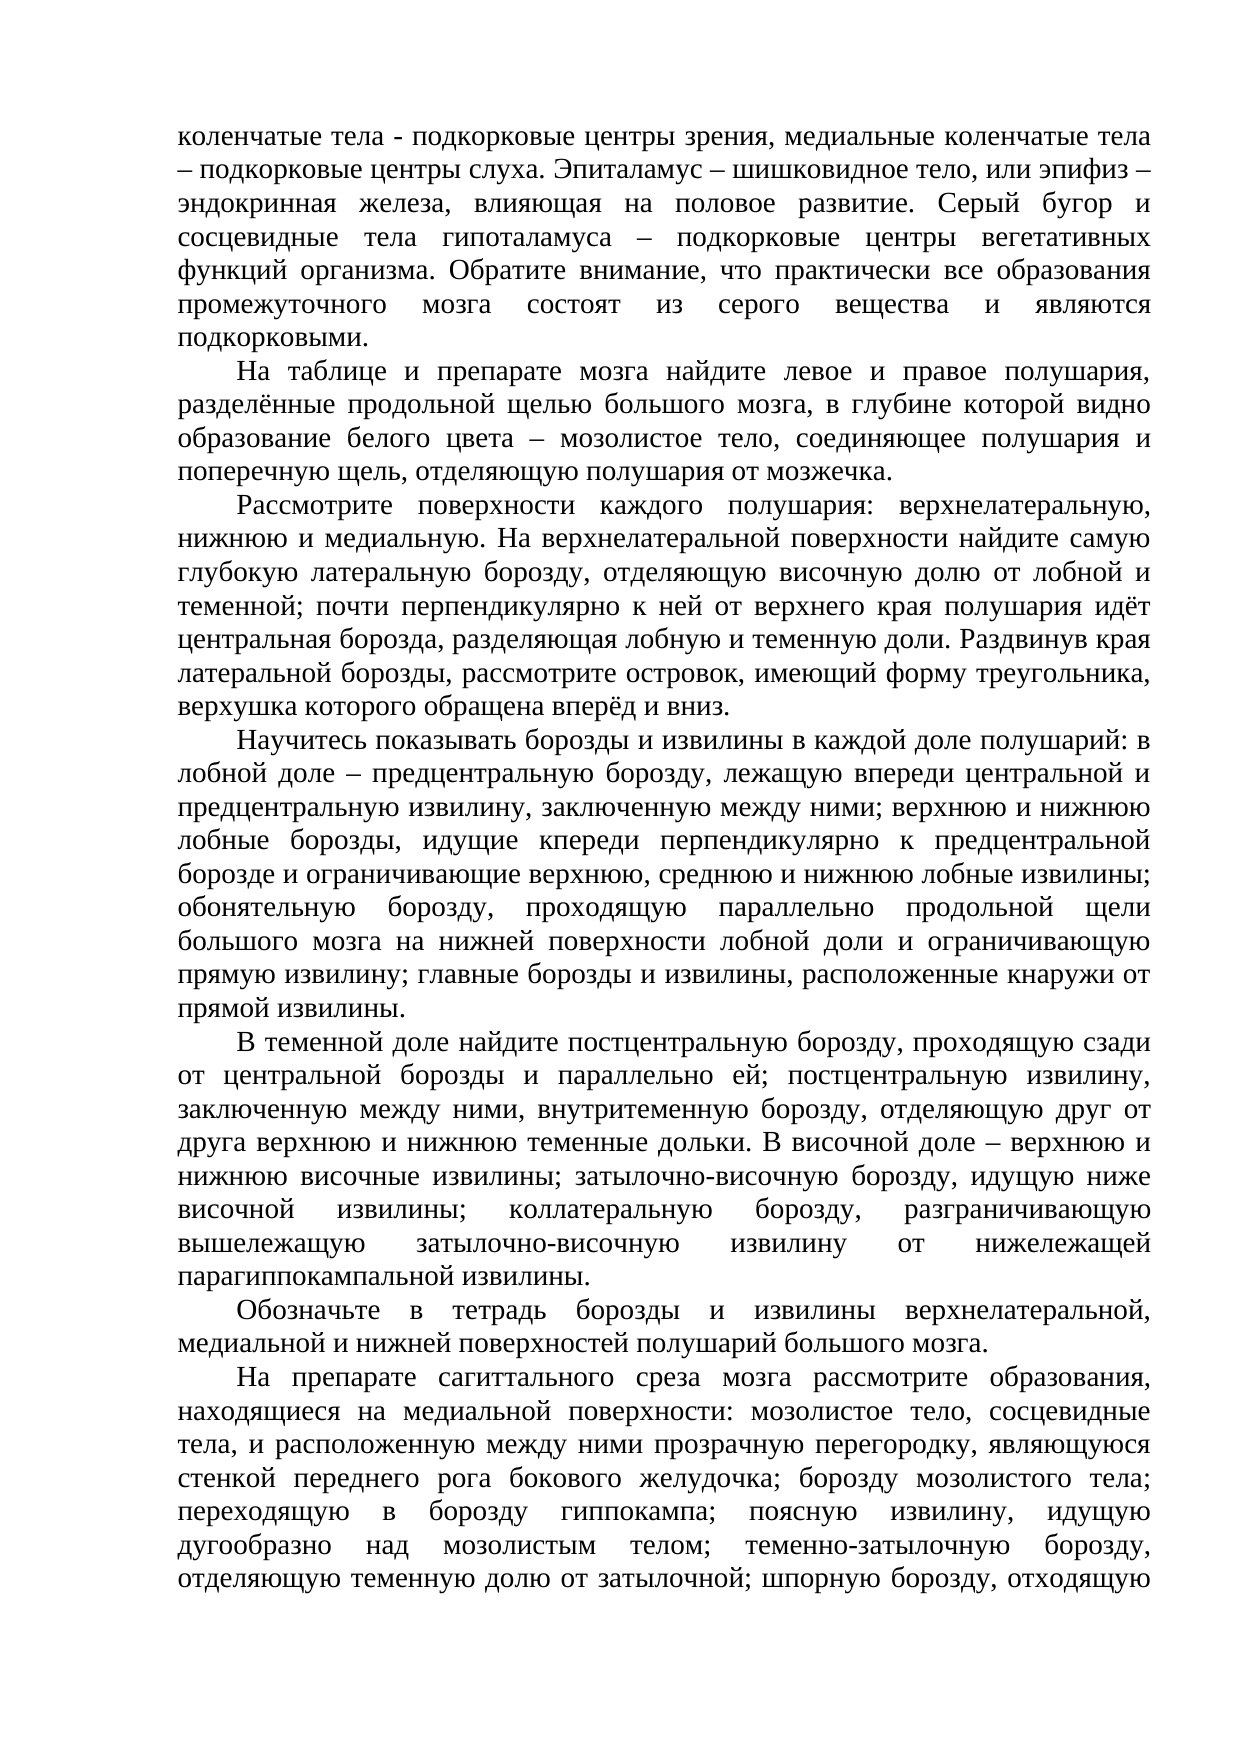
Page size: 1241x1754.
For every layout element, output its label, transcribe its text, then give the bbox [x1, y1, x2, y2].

text Обозначьте в тетрадь борозды и извилины верхнелатеральной, медиальной и нижней поверхностей полушарий большого мозга. [177, 1292, 1152, 1359]
text В теменной доле найдите постцентральную борозду, проходящую сзади от центральной борозды и параллельно ей; постцентральную извилину, заключенную между ними, внутритеменную борозду, отделяющую друг от друга верхнюю и нижнюю теменные дольки. В височной доле – верхнюю и нижнюю височные извилины; затылочно-височную борозду, идущую ниже височной извилины; коллатеральную борозду, разграничивающую вышележащую затылочно-височную извилину от нижележащей парагиппокампальной извилины. [177, 1024, 1152, 1292]
text Научитесь показывать борозды и извилины в каждой доле полушарий: в лобной доле – предцентральную борозду, лежащую впереди центральной и предцентральную извилину, заключенную между ними; верхнюю и нижнюю лобные борозды, идущие кпереди перпендикулярно к предцентральной борозде и ограничивающие верхнюю, среднюю и нижнюю лобные извилины; обонятельную борозду, проходящую параллельно продольной щели большого мозга на нижней поверхности лобной доли и ограничивающую прямую извилину; главные борозды и извилины, расположенные кнаружи от прямой извилины. [177, 722, 1152, 1024]
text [177, 118, 1152, 353]
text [177, 1359, 1152, 1594]
text На таблице и препарате мозга найдите левое и правое полушария, разделённые продольной щелью большого мозга, в глубине которой видно образование белого цвета – мозолистое тело, соединяющее полушария и поперечную щель, отделяющую полушария от мозжечка. [177, 353, 1152, 487]
text Рассмотрите поверхности каждого полушария: верхнелатеральную, нижнюю и медиальную. На верхнелатеральной поверхности найдите самую глубокую латеральную борозду, отделяющую височную долю от лобной и теменной; почти перпендикулярно к ней от верхнего края полушария идёт центральная борозда, разделяющая лобную и теменную доли. Раздвинув края латеральной борозды, рассмотрите островок, имеющий форму треугольника, верхушка которого обращена вперёд и вниз. [177, 487, 1152, 722]
